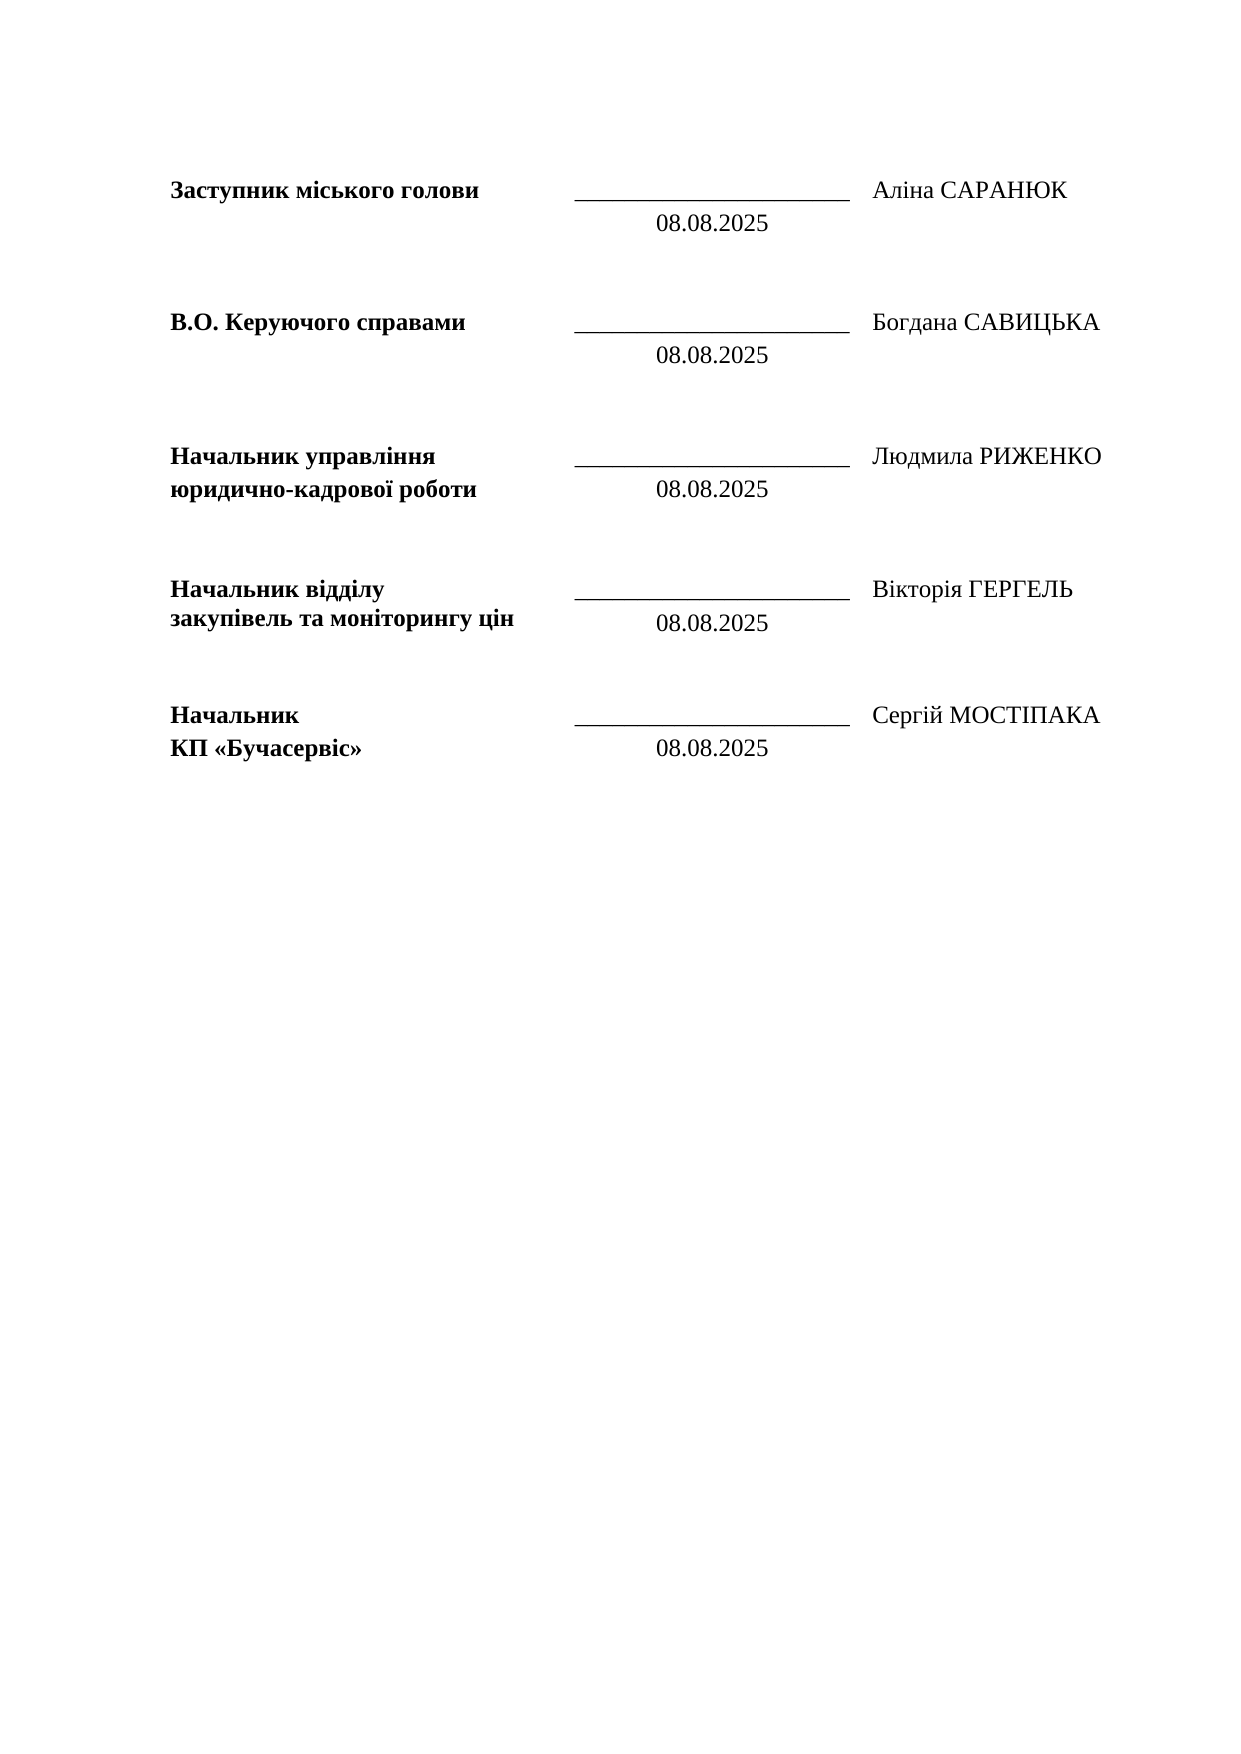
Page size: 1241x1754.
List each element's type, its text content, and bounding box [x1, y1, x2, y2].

table_cell Людмила РИЖЕНКО [861, 408, 1152, 542]
table_cell ______________________ 08.08.2025 [563, 667, 861, 801]
table_header Заступник міського голови В.О. Керуючого справами [159, 175, 563, 408]
table_cell Начальник КП «Бучасервіс» [159, 667, 563, 801]
table_cell ______________________ 08.08.2025 [563, 408, 861, 542]
table_cell Сергій МОСТІПАКА [861, 667, 1152, 801]
table_cell Вікторія ГЕРГЕЛЬ [861, 542, 1152, 667]
table_cell Начальник управління юридично-кадрової роботи [159, 408, 563, 542]
table_header ______________________ 08.08.2025 ______________________ 08.08.2025 [563, 175, 861, 408]
table_cell ______________________ 08.08.2025 [563, 542, 861, 667]
table_cell Начальник відділу закупівель та моніторингу цін [159, 542, 563, 667]
table_header Аліна САРАНЮК Богдана САВИЦЬКА [861, 175, 1152, 408]
